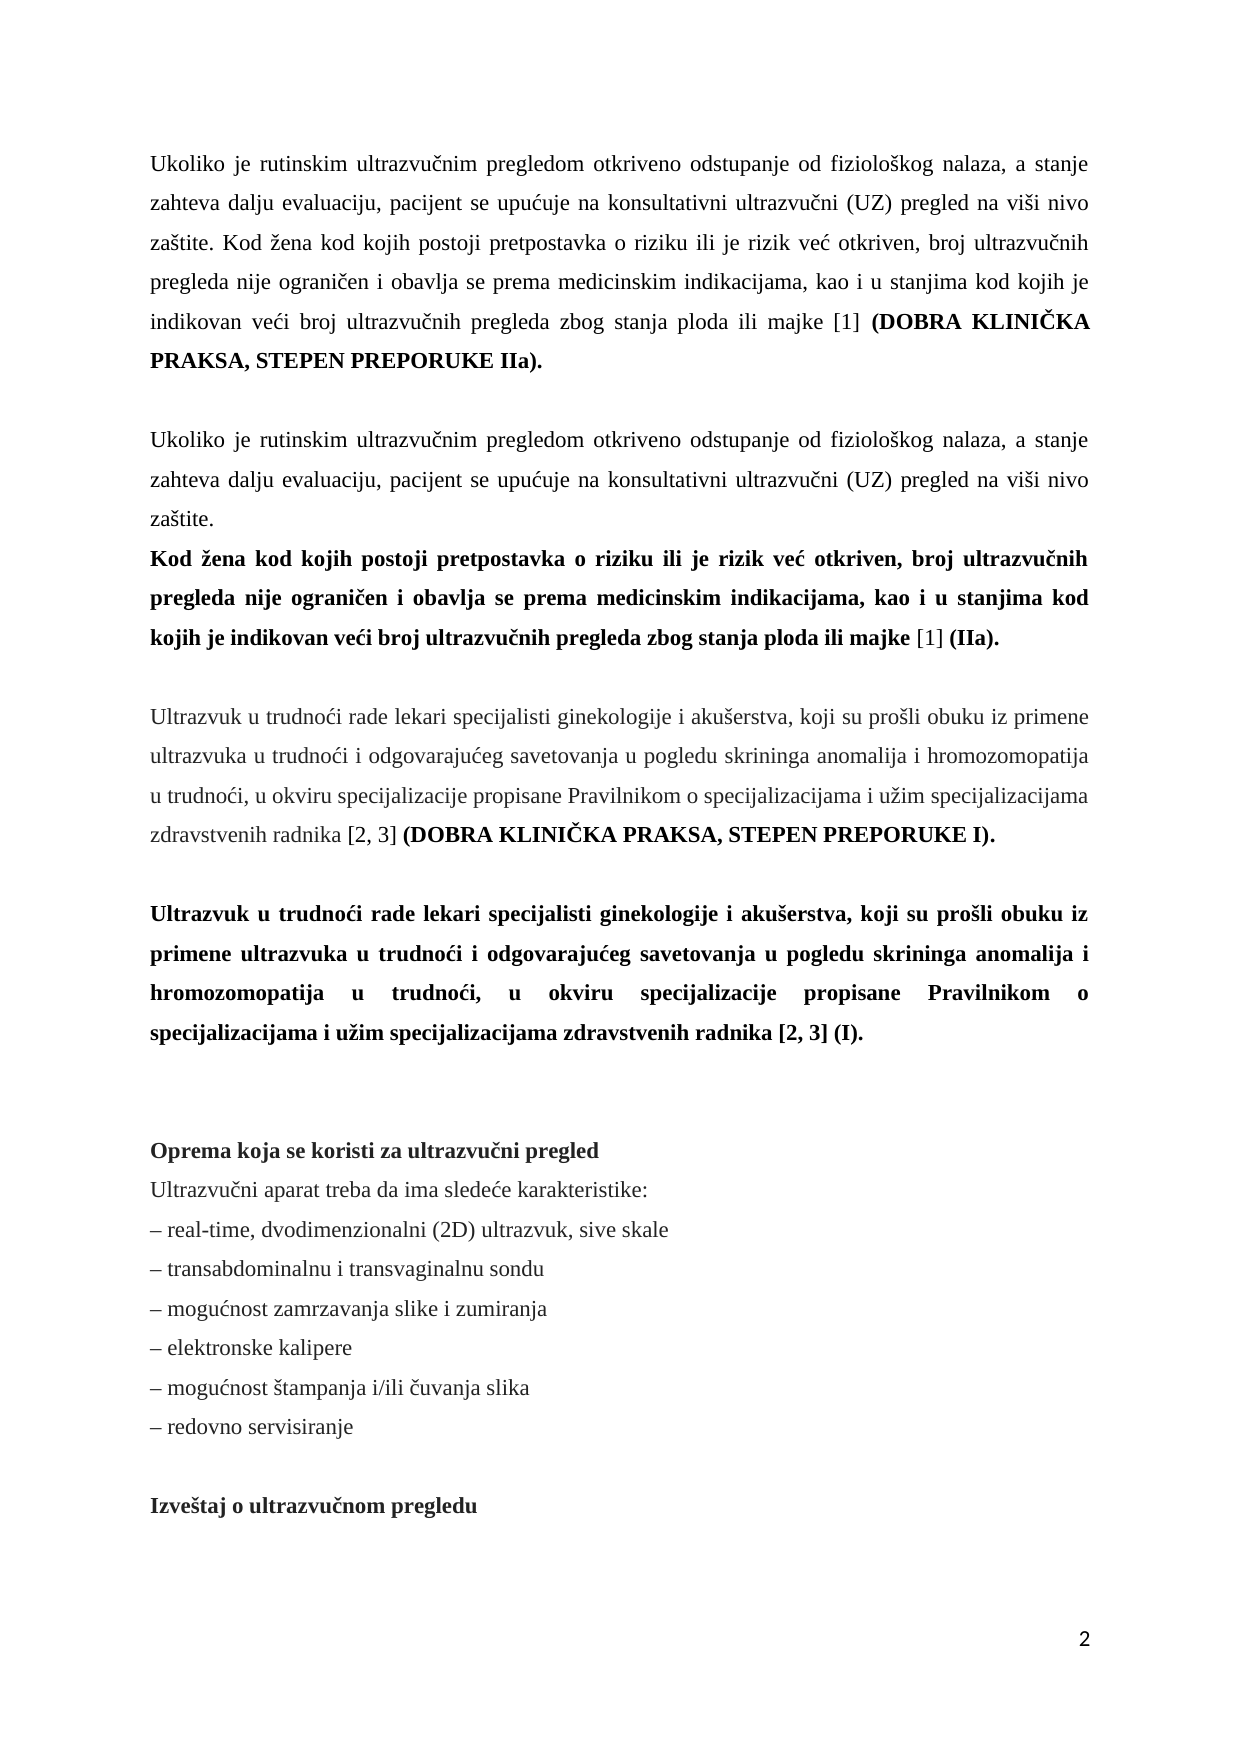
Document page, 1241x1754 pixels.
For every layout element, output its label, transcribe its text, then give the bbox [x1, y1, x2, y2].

text Ultrazvučni aparat treba da ima sledeće karakteristike: [150, 1176, 1090, 1203]
text Kod žena kod kojih postoji pretpostavka o riziku ili je rizik već otkriven, broj ultrazvučnih pregleda nije ograničen i obavlja se prema medicinskim indikacijama, kao i u stanjima kod kojih je indikovan veći broj ultrazvučnih pregleda zbog stanja ploda ili majke [1] (IIa). [150, 545, 1090, 650]
text – elektronske kalipere [150, 1334, 1090, 1361]
text – mogućnost zamrzavanja slike i zumiranja [150, 1295, 1090, 1321]
text – real-time, dvodimenzionalni (2D) ultrazvuk, sive skale [150, 1216, 1090, 1242]
text – mogućnost štampanja i/ili čuvanja slika [150, 1374, 1090, 1400]
text Ultrazvuk u trudnoći rade lekari specijalisti ginekologije i akušerstva, koji su prošli obuku iz primene ultrazvuka u trudnoći i odgovarajućeg savetovanja u pogledu skrininga anomalija i hromozomopatija u trudnoći, u okviru specijalizacije propisane Pravilnikom o specijalizacijama i užim specijalizacijama zdravstvenih radnika [2, 3] (DOBRA KLINIČKA PRAKSA, STEPEN PREPORUKE I). [150, 703, 1090, 847]
text Ukoliko je rutinskim ultrazvučnim pregledom otkriveno odstupanje od fiziološkog nalaza, a stanje zahteva dalju evaluaciju, pacijent se upućuje na konsultativni ultrazvučni (UZ) pregled na viši nivo zaštite. [150, 426, 1090, 532]
text – transabdominalnu i transvaginalnu sondu [150, 1255, 1090, 1282]
text Ultrazvuk u trudnoći rade lekari specijalisti ginekologije i akušerstva, koji su prošli obuku iz primene ultrazvuka u trudnoći i odgovarajućeg savetovanja u pogledu skrininga anomalija i hromozomopatija u trudnoći, u okviru specijalizacije propisane Pravilnikom o specijalizacijama i užim specijalizacijama zdravstvenih radnika [2, 3] (I). [150, 900, 1090, 1045]
text Izveštaj o ultrazvučnom pregledu [150, 1492, 1090, 1519]
text Oprema koja se koristi za ultrazvučni pregled [150, 1137, 1090, 1163]
text Ukoliko je rutinskim ultrazvučnim pregledom otkriveno odstupanje od fiziološkog nalaza, a stanje zahteva dalju evaluaciju, pacijent se upućuje na konsultativni ultrazvučni (UZ) pregled na viši nivo zaštite. Kod žena kod kojih postoji pretpostavka o riziku ili je rizik već otkriven, broj ultrazvučnih pregleda nije ograničen i obavlja se prema medicinskim indikacijama, kao i u stanjima kod kojih je indikovan veći broj ultrazvučnih pregleda zbog stanja ploda ili majke [1] (DOBRA KLINIČKA PRAKSA, STEPEN PREPORUKE IIa). [150, 150, 1090, 374]
text – redovno servisiranje [150, 1413, 1090, 1440]
